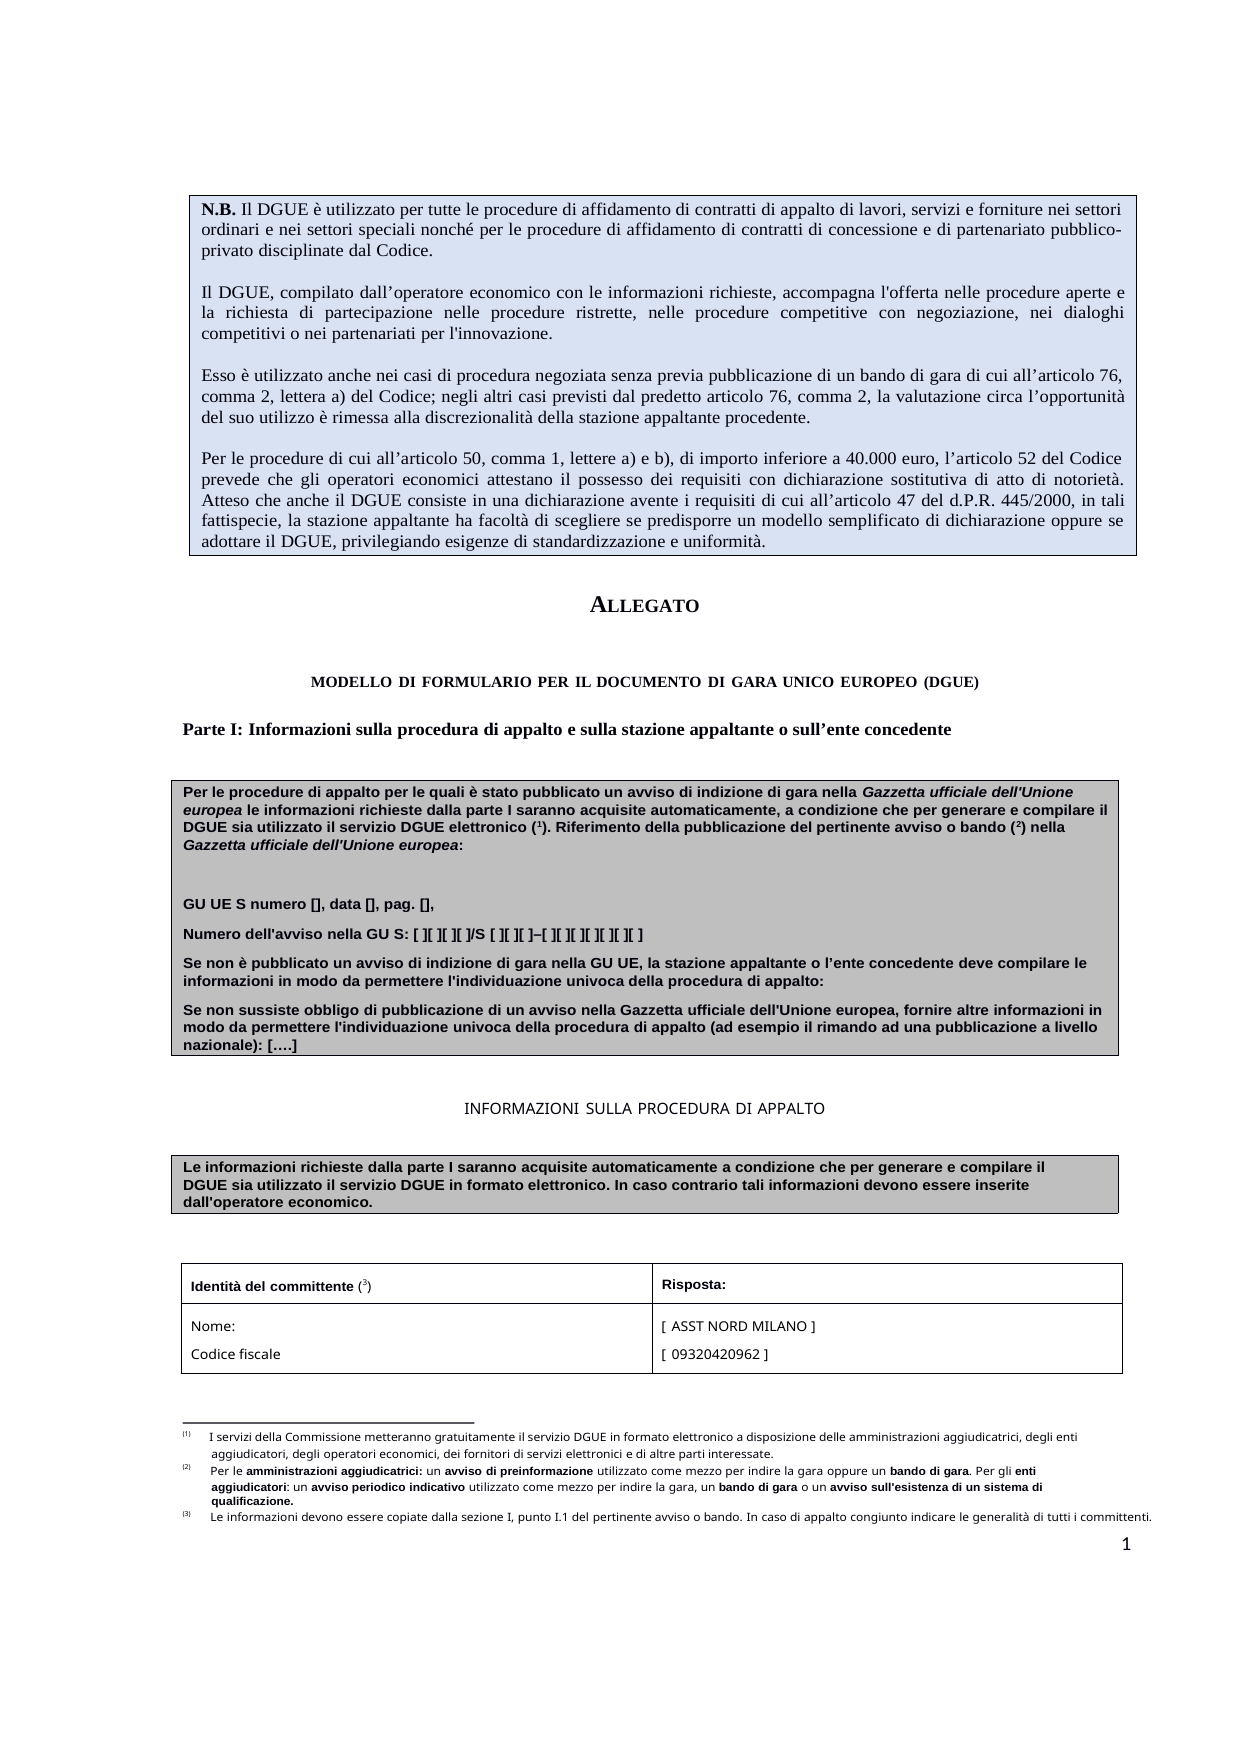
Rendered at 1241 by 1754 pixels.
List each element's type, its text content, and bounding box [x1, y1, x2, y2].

table_cell Codice fiscale [182, 1338, 652, 1372]
table_cell 09320420962 ] [671, 1338, 1122, 1372]
table_header Identità del committente (3) [182, 1264, 652, 1303]
table_cell Nome: [182, 1304, 652, 1338]
table_cell [ [653, 1304, 671, 1338]
table_cell [ [653, 1338, 671, 1372]
text (1) I servizi della Commissione metteranno gratuitamente il servizio DGUE in formato elettronico a disposizione delle amministrazioni aggiudicatrici, degli enti aggiudicatori, degli operatori economici, dei fornitori di servizi elettronici e di altre parti interessate. [182, 1429, 1107, 1462]
table_header Risposta: [653, 1264, 1122, 1303]
text MODELLO DI FORMULARIO PER IL DOCUMENTO DI GARA UNICO EUROPEO (DGUE) [207, 673, 1083, 691]
subtitle Parte I: Informazioni sulla procedura di appalto e sulla stazione appaltante o sull’ente concedente [182, 719, 1196, 739]
table_cell ASST NORD MILANO ] [671, 1304, 1122, 1338]
subtitle ALLEGATO [207, 590, 1082, 618]
text (3) Le informazioni devono essere copiate dalla sezione I, punto I.1 del pertinente avviso o bando. In caso di appalto congiunto indicare le generalità di tutti i committenti. [182, 1509, 1196, 1524]
text (2) Per le amministrazioni aggiudicatrici: un avviso di preinformazione utilizzato come mezzo per indire la gara oppure un bando di gara. Per gli enti aggiudicatori: un avviso periodico indicativo utilizzato come mezzo per indire la gara, un bando di gara o un avviso sull'esistenza di un sistema di qualificazione. [182, 1463, 1107, 1508]
subtitle INFORMAZIONI SULLA PROCEDURA DI APPALTO [207, 1097, 1082, 1119]
